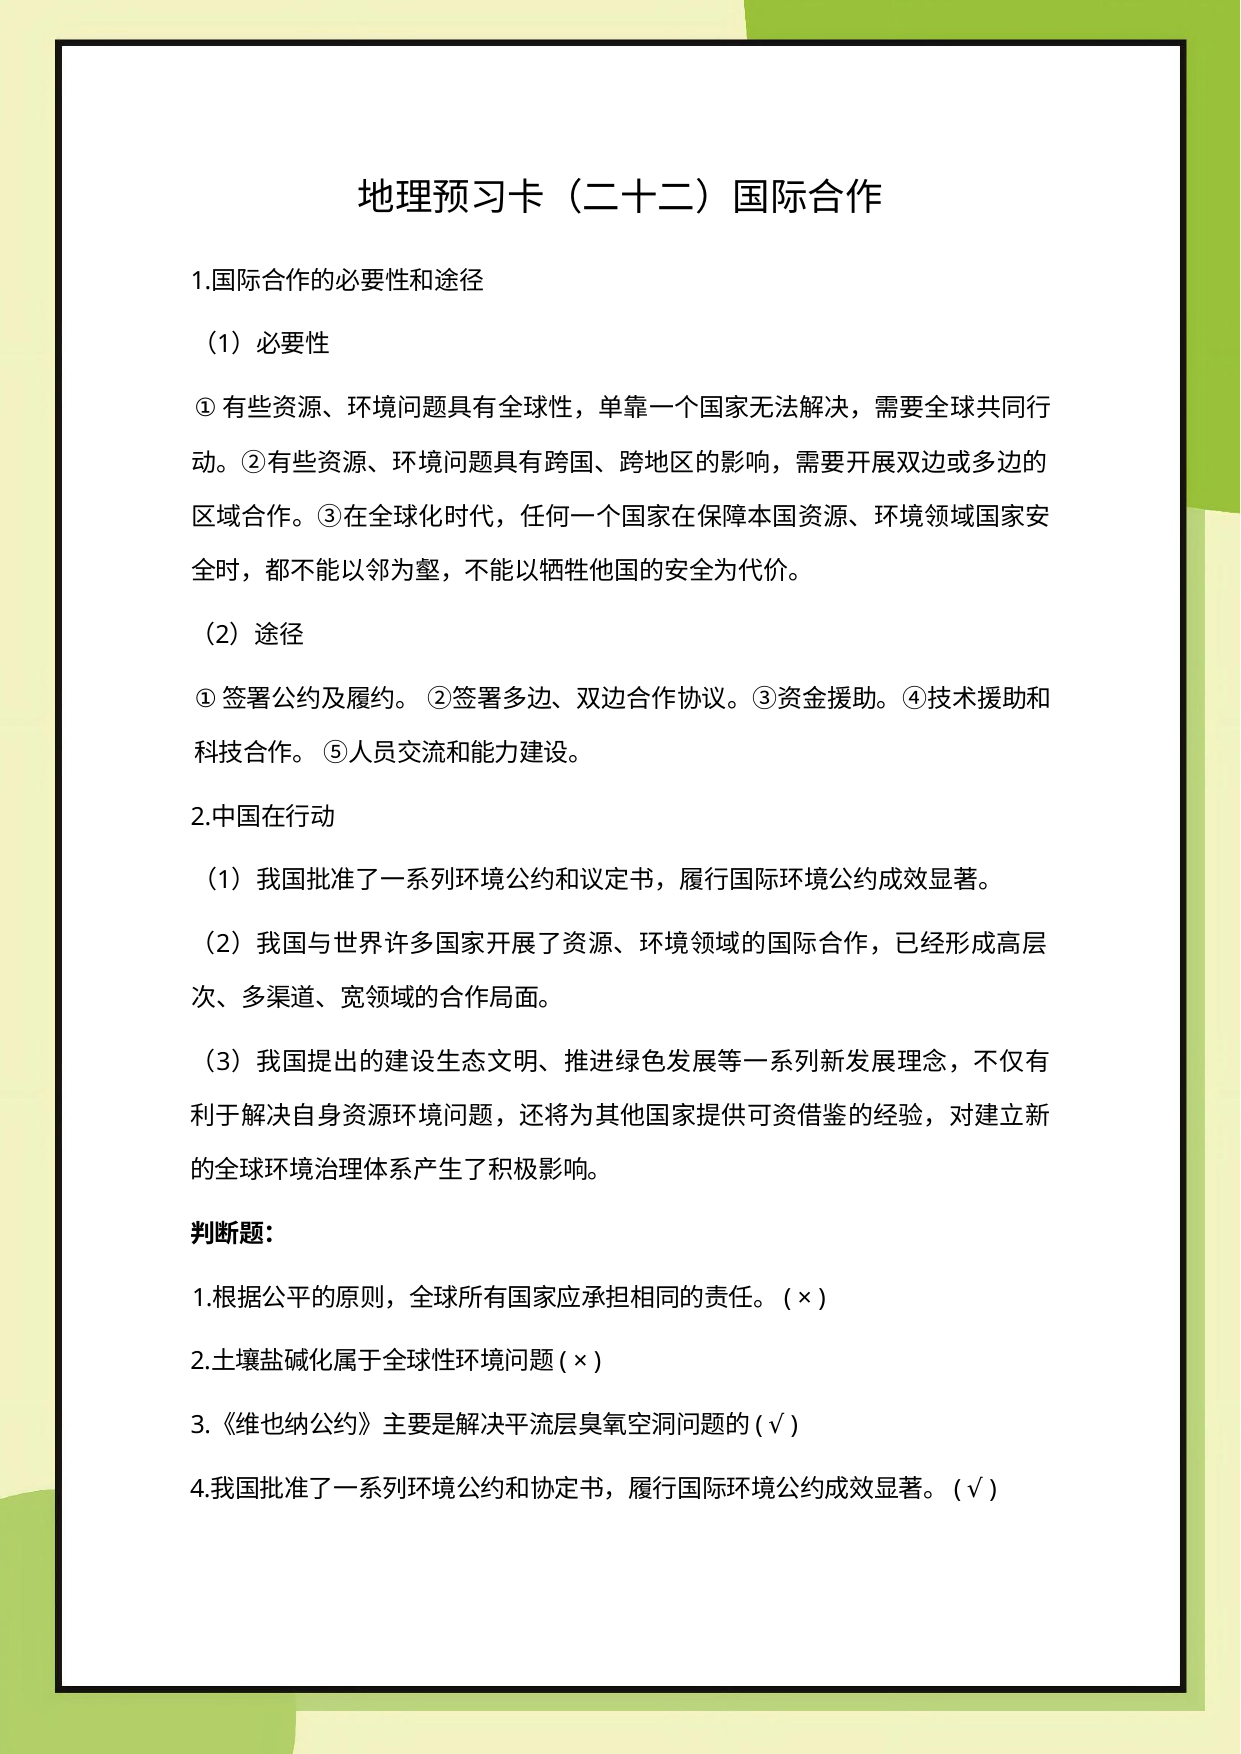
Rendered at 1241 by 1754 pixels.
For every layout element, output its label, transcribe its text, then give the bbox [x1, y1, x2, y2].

text 4.我国批准了一系列环境公约和协定书，履行国际环境公约成效显著。 ( √ ) [190, 1468, 1053, 1504]
picture [0, 0, 1241, 1754]
text （2）我国与世界许多国家开展了资源、环境领域的国际合作，已经形成高层次、多渠道、宽领域的合作局面。 [190, 923, 1047, 1014]
text 2.中国在行动 [190, 796, 1053, 832]
text （2）途径 [190, 614, 1053, 651]
text （1）我国批准了一系列环境公约和议定书，履行国际环境公约成效显著。 [192, 859, 1053, 896]
text ①有些资源、环境问题具有全球性，单靠一个国家无法解决，需要全球共同行动。②有些资源、环境问题具有跨国、跨地区的影响，需要开展双边或多边的区域合作。③在全球化时代，任何一个国家在保障本国资源、环境领域国家安全时，都不能以邻为壑，不能以牺牲他国的安全为代价。 [191, 388, 1051, 587]
text 1.根据公平的原则，全球所有国家应承担相同的责任。 ( × ) [192, 1277, 1053, 1314]
text 3.《维也纳公约》主要是解决平流层臭氧空洞问题的 ( √ ) [190, 1404, 1053, 1441]
text 1.国际合作的必要性和途径 [190, 261, 1053, 297]
text 判断题： [190, 1214, 1053, 1250]
text （3）我国提出的建设生态文明、推进绿色发展等一系列新发展理念，不仅有利于解决自身资源环境问题，还将为其他国家提供可资借鉴的经验，对建立新的全球环境治理体系产生了积极影响。 [190, 1041, 1051, 1186]
text ①签署公约及履约。 ②签署多边、双边合作协议。③资金援助。④技术援助和科技合作。 ⑤人员交流和能力建设。 [194, 678, 1053, 769]
text 地理预习卡（二十二）国际合作 [187, 162, 1053, 227]
text 2.土壤盐碱化属于全球性环境问题 ( × ) [190, 1341, 1053, 1377]
text （1）必要性 [192, 324, 1053, 360]
